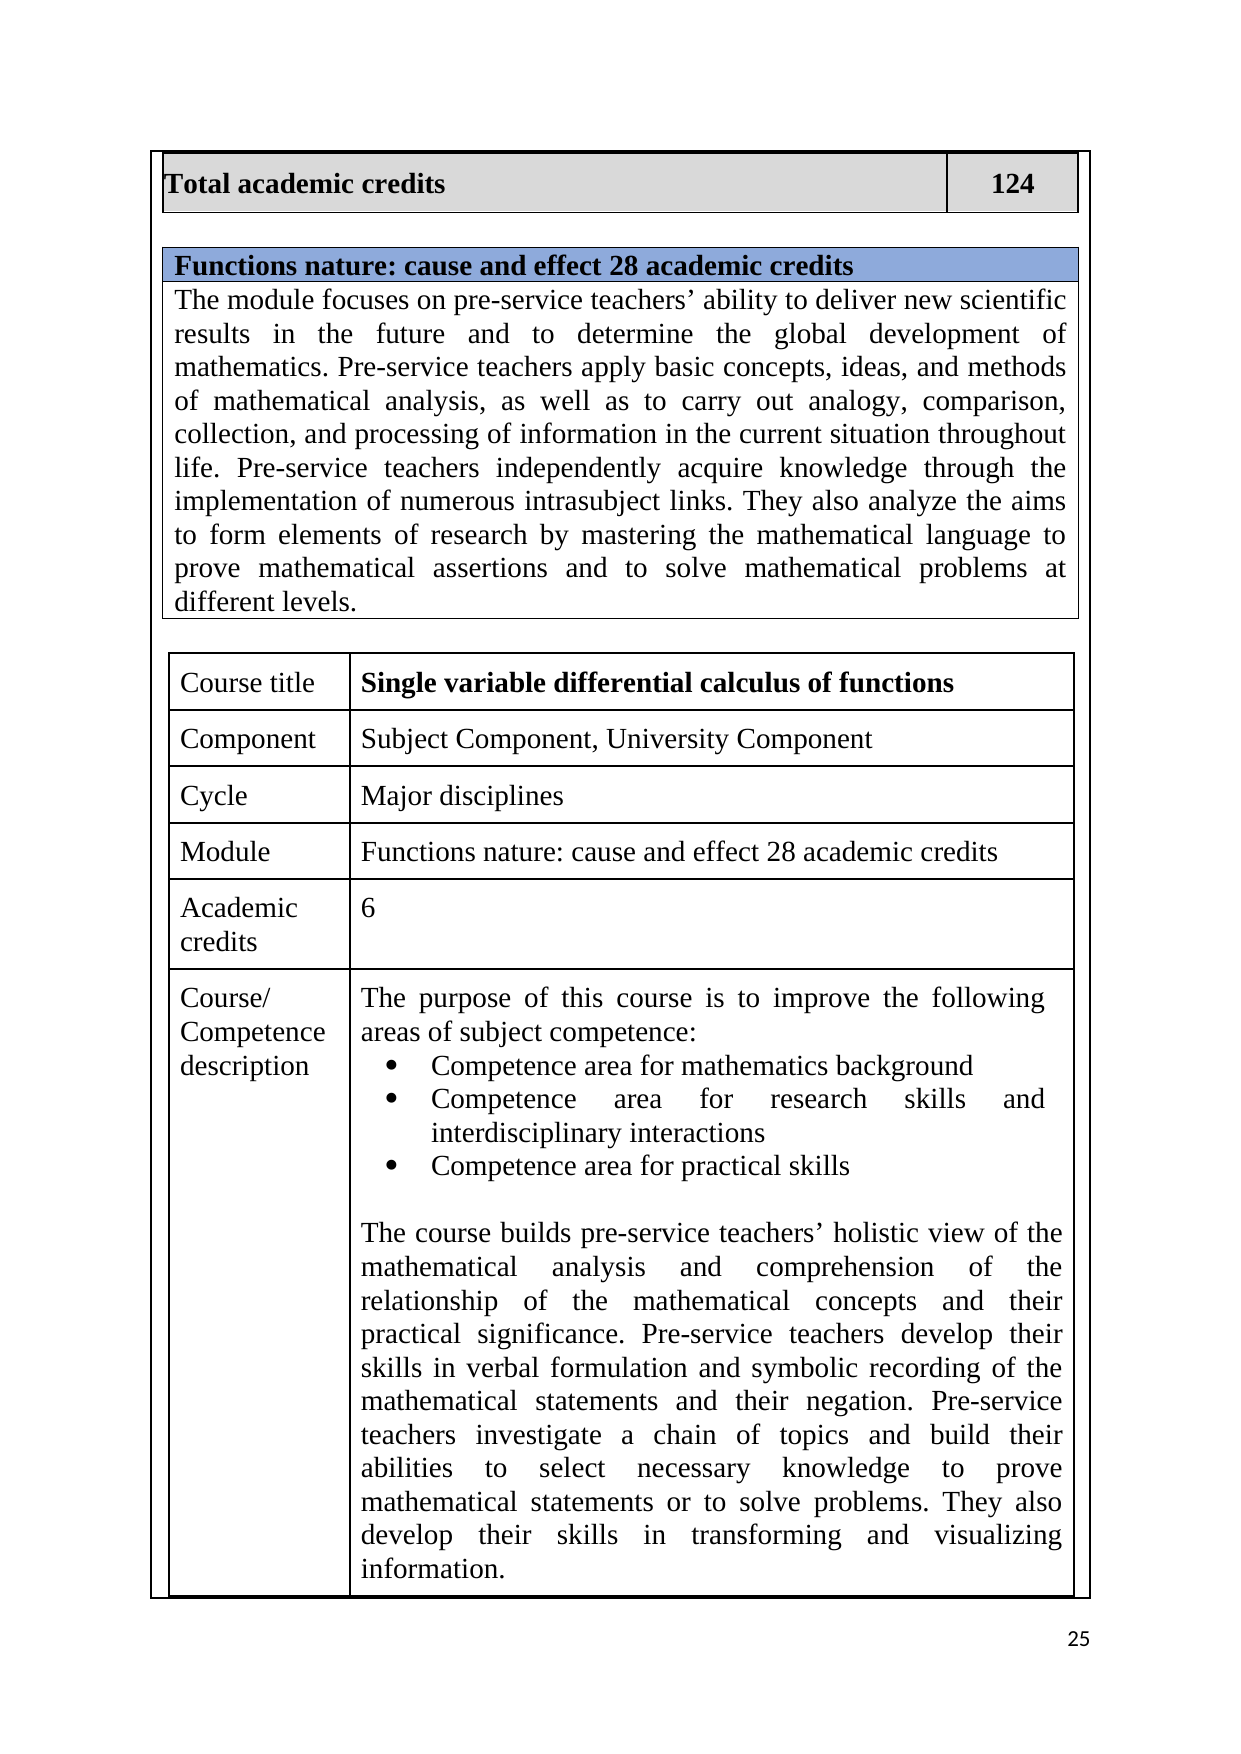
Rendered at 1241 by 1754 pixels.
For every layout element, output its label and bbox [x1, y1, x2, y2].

table_cell [152, 152, 1089, 1597]
